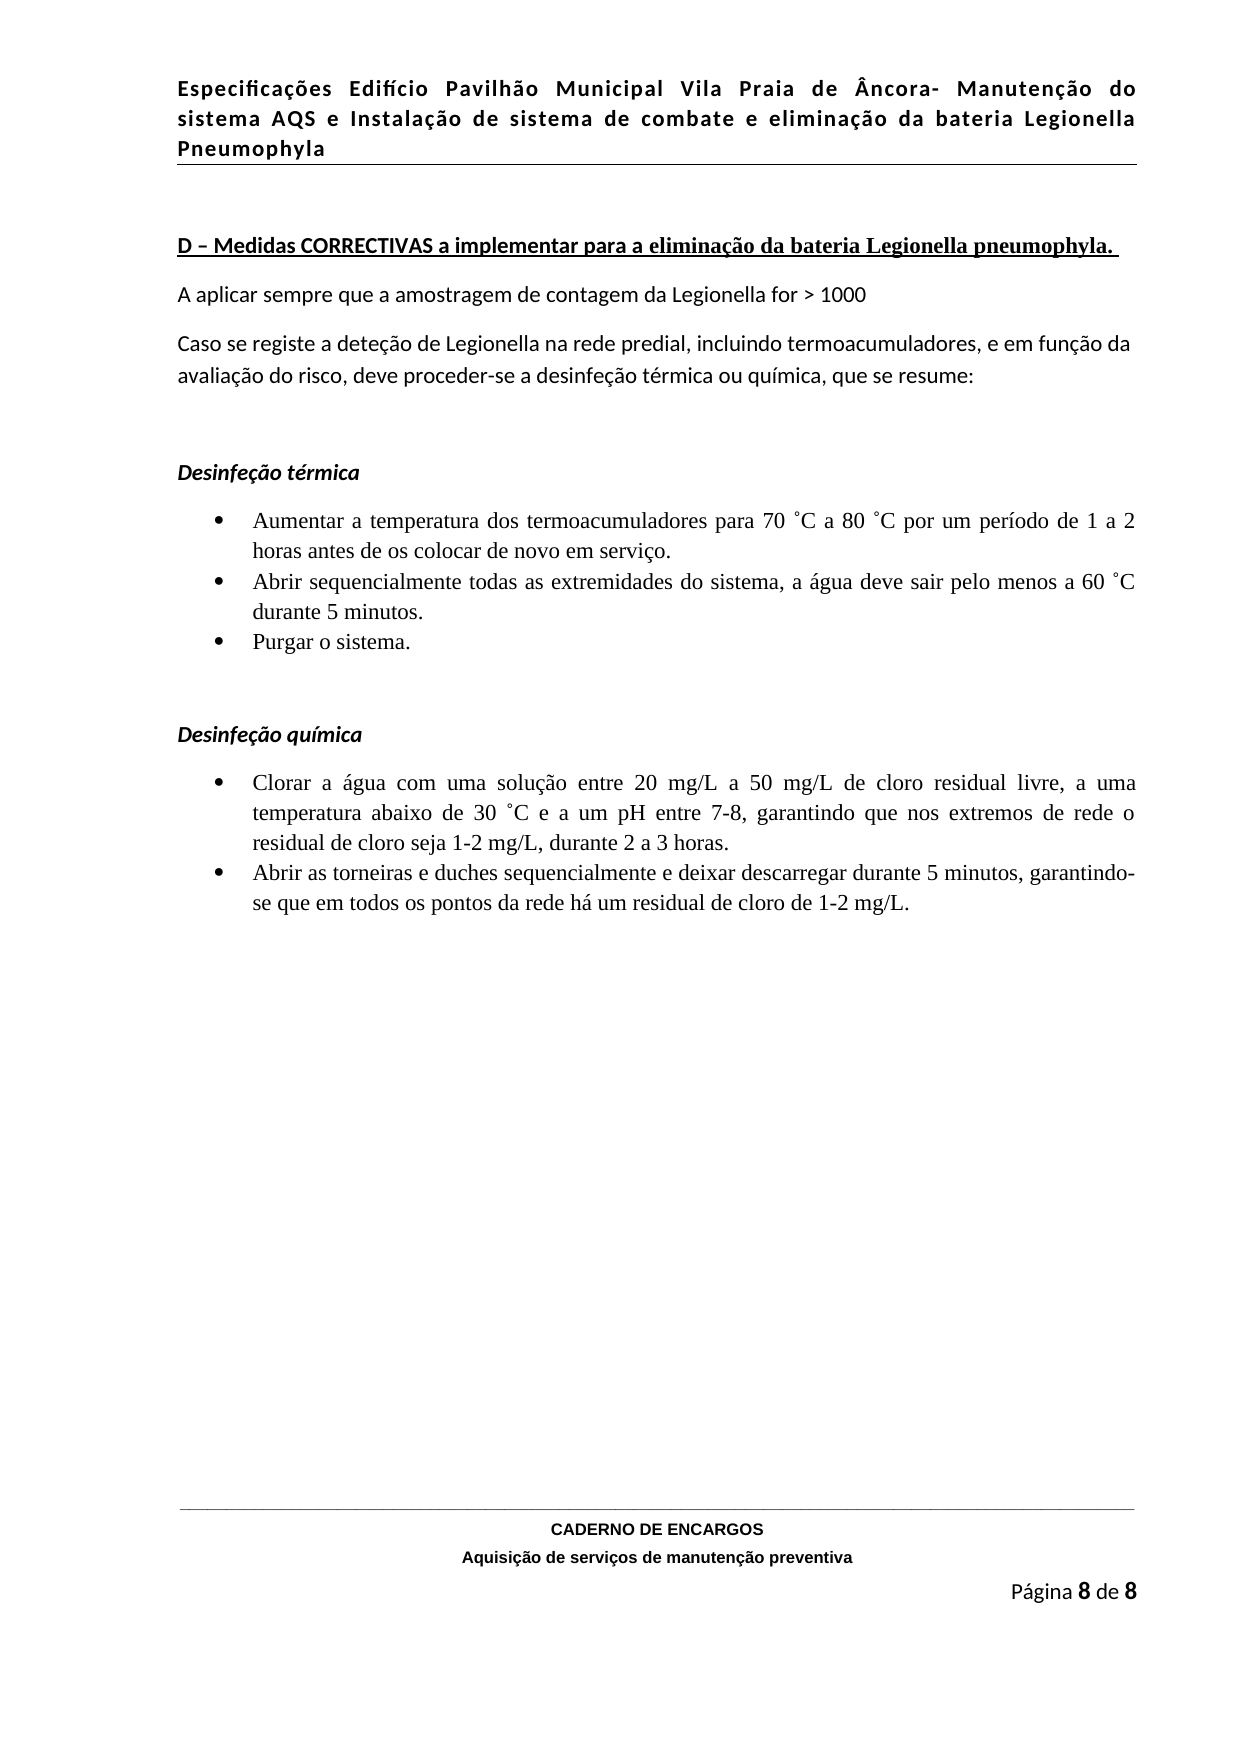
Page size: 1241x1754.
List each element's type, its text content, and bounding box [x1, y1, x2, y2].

list Abrir sequencialmente todas as extremidades do sistema, a água deve sair pelo menos a 60 ˚C durante 5 minutos. [215, 568, 1137, 624]
list Clorar a água com uma solução entre 20 mg/L a 50 mg/L de cloro residual livre, a uma temperatura abaixo de 30 ˚C e a um pH entre 7-8, garantindo que nos extremos de rede o residual de cloro seja 1-2 mg/L, durante 2 a 3 horas. [215, 769, 1137, 855]
list Abrir as torneiras e duches sequencialmente e deixar descarregar durante 5 minutos, garantindo-se que em todos os pontos da rede há um residual de cloro de 1-2 mg/L. [215, 859, 1137, 916]
text D – Medidas CORRECTIVAS a implementar para a eliminação da bateria Legionella pneumophyla. [177, 231, 1137, 259]
list Aumentar a temperatura dos termoacumuladores para 70 ˚C a 80 ˚C por um período de 1 a 2 horas antes de os colocar de novo em serviço. [215, 507, 1137, 564]
text A aplicar sempre que a amostragem de contagem da Legionella for > 1000 [177, 280, 1137, 308]
text Caso se registe a deteção de Legionella na rede predial, incluindo termoacumuladores, e em função da avaliação do risco, deve proceder-se a desinfeção térmica ou química, que se resume: [177, 329, 1137, 389]
text Desinfeção térmica [177, 458, 1137, 487]
text Desinfeção química [177, 720, 1137, 748]
list Purgar o sistema. [215, 628, 1137, 654]
